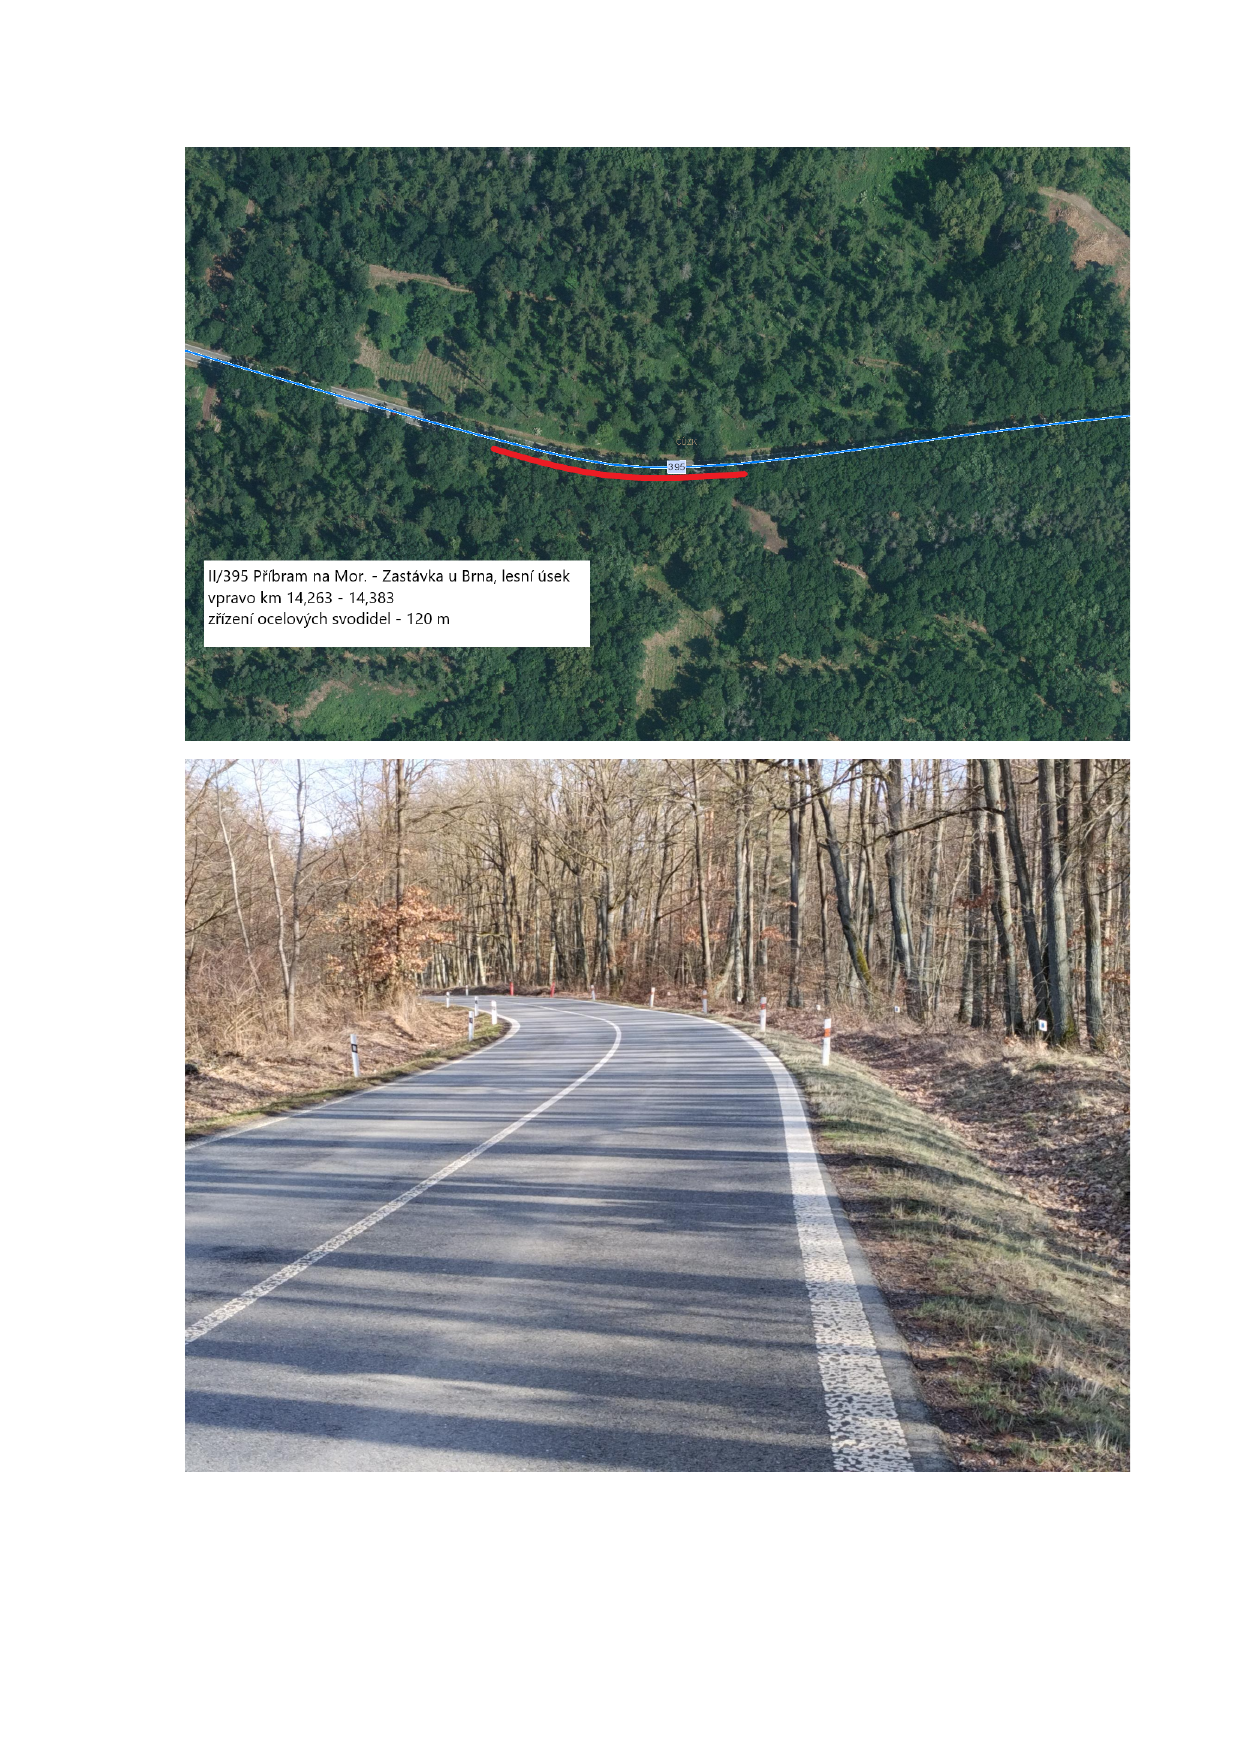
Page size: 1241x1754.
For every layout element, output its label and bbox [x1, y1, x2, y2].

picture [185, 759, 1130, 1472]
picture [185, 147, 1130, 741]
